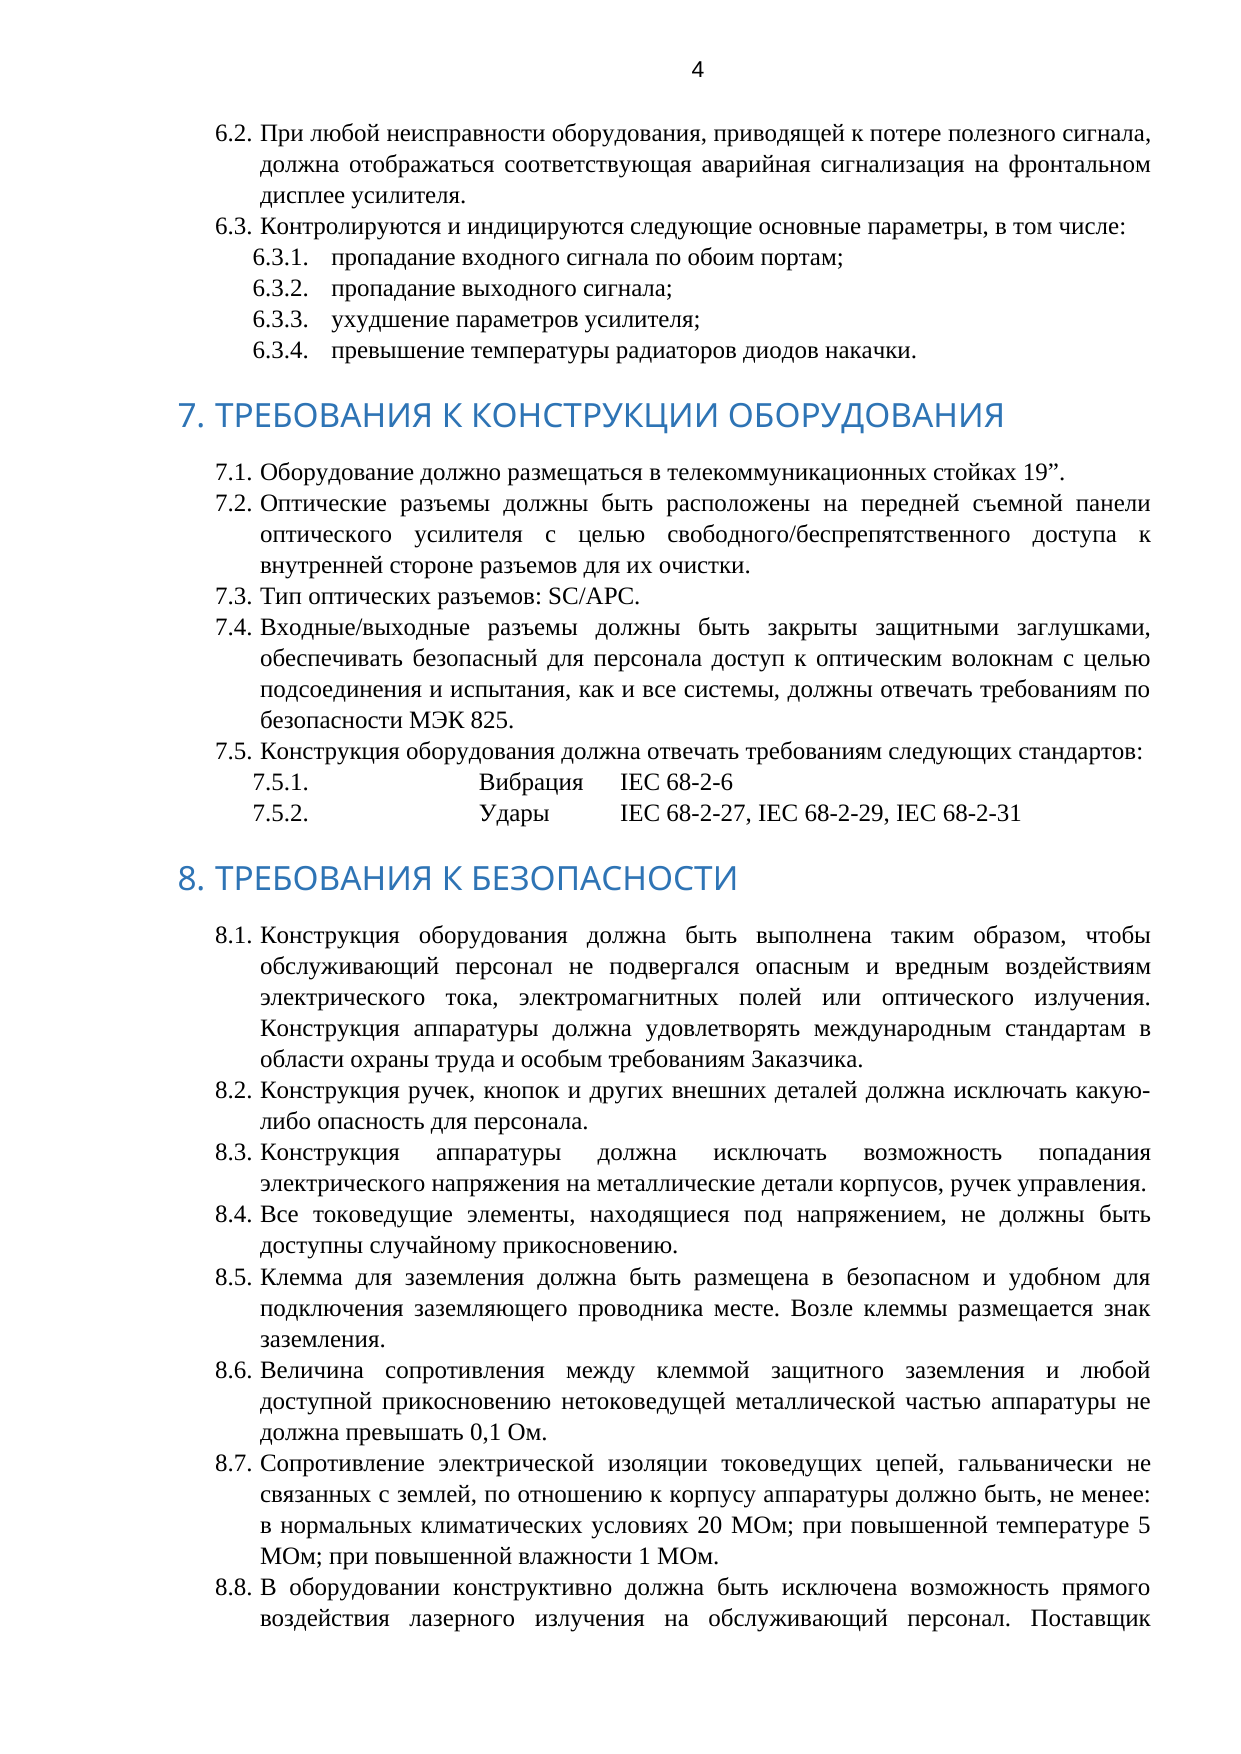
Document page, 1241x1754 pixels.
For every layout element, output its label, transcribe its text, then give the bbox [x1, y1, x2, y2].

list ТРЕБОВАНИЯ К КОНСТРУКЦИИ ОБОРУДОВАНИЯ [177, 391, 1152, 437]
list Конструкция оборудования должна быть выполнена таким образом, чтобы обслуживающий персонал не подвергался опасным и вредным воздействиям электрического тока, электромагнитных полей или оптического излучения. Конструкция аппаратуры должна удовлетворять международным стандартам в области охраны труда и особым требованиям Заказчика. [215, 920, 1152, 1073]
list пропадание выходного сигнала; [252, 273, 1152, 302]
list Вибрация IEC 68-2-6 [252, 767, 1152, 796]
list Величина сопротивления между клеммой защитного заземления и любой доступной прикосновению нетоковедущей металлической частью аппаратуры не должна превышать 0,1 Ом. [215, 1355, 1152, 1446]
list превышение температуры радиаторов диодов накачки. [252, 335, 1152, 364]
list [215, 1572, 1152, 1632]
list Оптические разъемы должны быть расположены на передней съемной панели оптического усилителя с целью свободного/беспрепятственного доступа к внутренней стороне разъемов для их очистки. [215, 488, 1152, 579]
list пропадание входного сигнала по обоим портам; [252, 242, 1152, 271]
list Конструкция ручек, кнопок и других внешних деталей должна исключать какую-либо опасность для персонала. [215, 1075, 1152, 1135]
list Конструкция аппаратуры должна исключать возможность попадания электрического напряжения на металлические детали корпусов, ручек управления. [215, 1137, 1152, 1197]
list Клемма для заземления должна быть размещена в безопасном и удобном для подключения заземляющего проводника месте. Возле клеммы размещается знак заземления. [215, 1262, 1152, 1352]
list Сопротивление электрической изоляции токоведущих цепей, гальванически не связанных с землей, по отношению к корпусу аппаратуры должно быть, не менее: в нормальных климатических условиях 20 МОм; при повышенной температуре 5 МОм; при повышенной влажности 1 МОм. [215, 1448, 1152, 1570]
list Оборудование должно размещаться в телекоммуникационных стойках 19”. [215, 457, 1152, 486]
list Конструкция оборудования должна отвечать требованиям следующих стандартов: [215, 736, 1152, 765]
list При любой неисправности оборудования, приводящей к потере полезного сигнала, должна отображаться соответствующая аварийная сигнализация на фронтальном дисплее усилителя. [215, 118, 1152, 209]
list ухудшение параметров усилителя; [252, 304, 1152, 333]
list Контролируются и индицируются следующие основные параметры, в том числе: [215, 211, 1152, 240]
list Удары IEC 68-2-27, IEC 68-2-29, IEC 68-2-31 [252, 798, 1152, 827]
list ТРЕБОВАНИЯ К БЕЗОПАСНОСТИ [177, 854, 1152, 900]
list Тип оптических разъемов: SC/APC. [215, 581, 1152, 610]
list Входные/выходные разъемы должны быть закрыты защитными заглушками, обеспечивать безопасный для персонала доступ к оптическим волокнам с целью подсоединения и испытания, как и все системы, должны отвечать требованиям по безопасности МЭК 825. [215, 612, 1152, 734]
list Все токоведущие элементы, находящиеся под напряжением, не должны быть доступны случайному прикосновению. [215, 1199, 1152, 1259]
